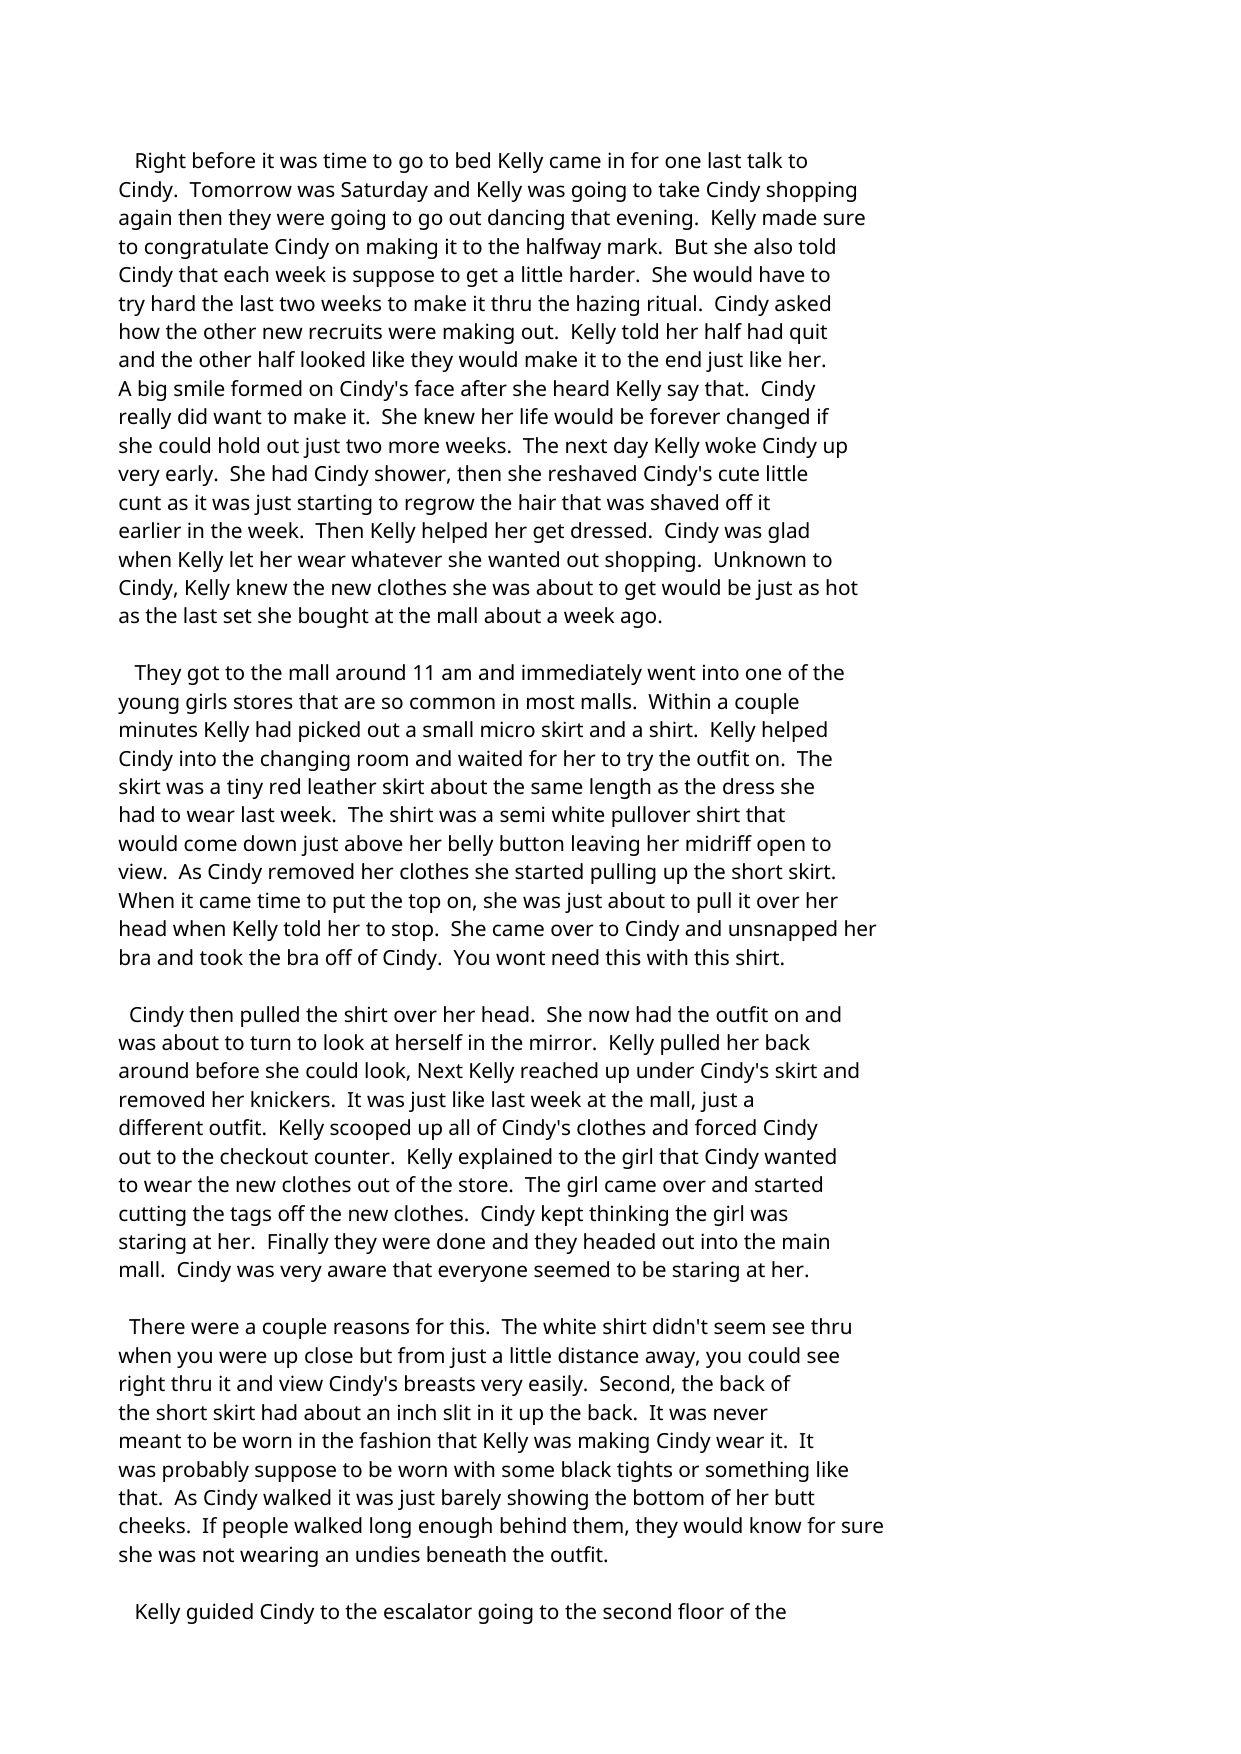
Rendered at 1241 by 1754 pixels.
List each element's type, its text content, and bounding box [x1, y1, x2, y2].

text as the last set she bought at the mall about a week ago. [118, 602, 1122, 630]
text right thru it and view Cindy's breasts very easily. Second, the back of [118, 1369, 1122, 1398]
text Kelly guided Cindy to the escalator going to the second floor of the [118, 1597, 1122, 1625]
text Cindy, Kelly knew the new clothes she was about to get would be just as hot [118, 573, 1122, 602]
text was probably suppose to be worn with some black tights or something like [118, 1455, 1122, 1483]
text minutes Kelly had picked out a small micro skirt and a shirt. Kelly helped [118, 715, 1122, 744]
text cheeks. If people walked long enough behind them, they would know for sure [118, 1512, 1122, 1540]
text Cindy that each week is suppose to get a little harder. She would have to [118, 260, 1122, 289]
text that. As Cindy walked it was just barely showing the bottom of her butt [118, 1483, 1122, 1512]
text really did want to make it. She knew her life would be forever changed if [118, 402, 1122, 431]
text When it came time to put the top on, she was just about to pull it over her [118, 886, 1122, 914]
text she was not wearing an undies beneath the outfit. [118, 1540, 1122, 1568]
text They got to the mall around 11 am and immediately went into one of the [118, 658, 1122, 687]
text removed her knickers. It was just like last week at the mall, just a [118, 1085, 1122, 1113]
text head when Kelly told her to stop. She came over to Cindy and unsnapped her [118, 914, 1122, 943]
text young girls stores that are so common in most malls. Within a couple [118, 687, 1122, 715]
text when you were up close but from just a little distance away, you could see [118, 1341, 1122, 1369]
text how the other new recruits were making out. Kelly told her half had quit [118, 317, 1122, 346]
text out to the checkout counter. Kelly explained to the girl that Cindy wanted [118, 1142, 1122, 1170]
text when Kelly let her wear whatever she wanted out shopping. Unknown to [118, 545, 1122, 573]
text try hard the last two weeks to make it thru the hazing ritual. Cindy asked [118, 289, 1122, 317]
text had to wear last week. The shirt was a semi white pullover shirt that [118, 801, 1122, 829]
text and the other half looked like they would make it to the end just like her. [118, 346, 1122, 374]
text different outfit. Kelly scooped up all of Cindy's clothes and forced Cindy [118, 1113, 1122, 1142]
text skirt was a tiny red leather skirt about the same length as the dress she [118, 772, 1122, 801]
text mall. Cindy was very aware that everyone seemed to be staring at her. [118, 1256, 1122, 1284]
text around before she could look, Next Kelly reached up under Cindy's skirt and [118, 1057, 1122, 1085]
text to wear the new clothes out of the store. The girl came over and started [118, 1170, 1122, 1199]
text cutting the tags off the new clothes. Cindy kept thinking the girl was [118, 1199, 1122, 1227]
text to congratulate Cindy on making it to the halfway mark. But she also told [118, 232, 1122, 260]
text again then they were going to go out dancing that evening. Kelly made sure [118, 203, 1122, 232]
text staring at her. Finally they were done and they headed out into the main [118, 1227, 1122, 1256]
text earlier in the week. Then Kelly helped her get dressed. Cindy was glad [118, 516, 1122, 545]
text Right before it was time to go to bed Kelly came in for one last talk to [118, 147, 1122, 175]
text Cindy into the changing room and waited for her to try the outfit on. The [118, 744, 1122, 772]
text very early. She had Cindy shower, then she reshaved Cindy's cute little [118, 459, 1122, 488]
text meant to be worn in the fashion that Kelly was making Cindy wear it. It [118, 1426, 1122, 1455]
text bra and took the bra off of Cindy. You wont need this with this shirt. [118, 943, 1122, 971]
text Cindy then pulled the shirt over her head. She now had the outfit on and [118, 1000, 1122, 1028]
text she could hold out just two more weeks. The next day Kelly woke Cindy up [118, 431, 1122, 459]
text the short skirt had about an inch slit in it up the back. It was never [118, 1398, 1122, 1426]
text would come down just above her belly button leaving her midriff open to [118, 829, 1122, 857]
text Cindy. Tomorrow was Saturday and Kelly was going to take Cindy shopping [118, 175, 1122, 203]
text A big smile formed on Cindy's face after she heard Kelly say that. Cindy [118, 374, 1122, 402]
text There were a couple reasons for this. The white shirt didn't seem see thru [118, 1312, 1122, 1341]
text view. As Cindy removed her clothes she started pulling up the short skirt. [118, 857, 1122, 886]
text was about to turn to look at herself in the mirror. Kelly pulled her back [118, 1028, 1122, 1057]
text cunt as it was just starting to regrow the hair that was shaved off it [118, 488, 1122, 516]
